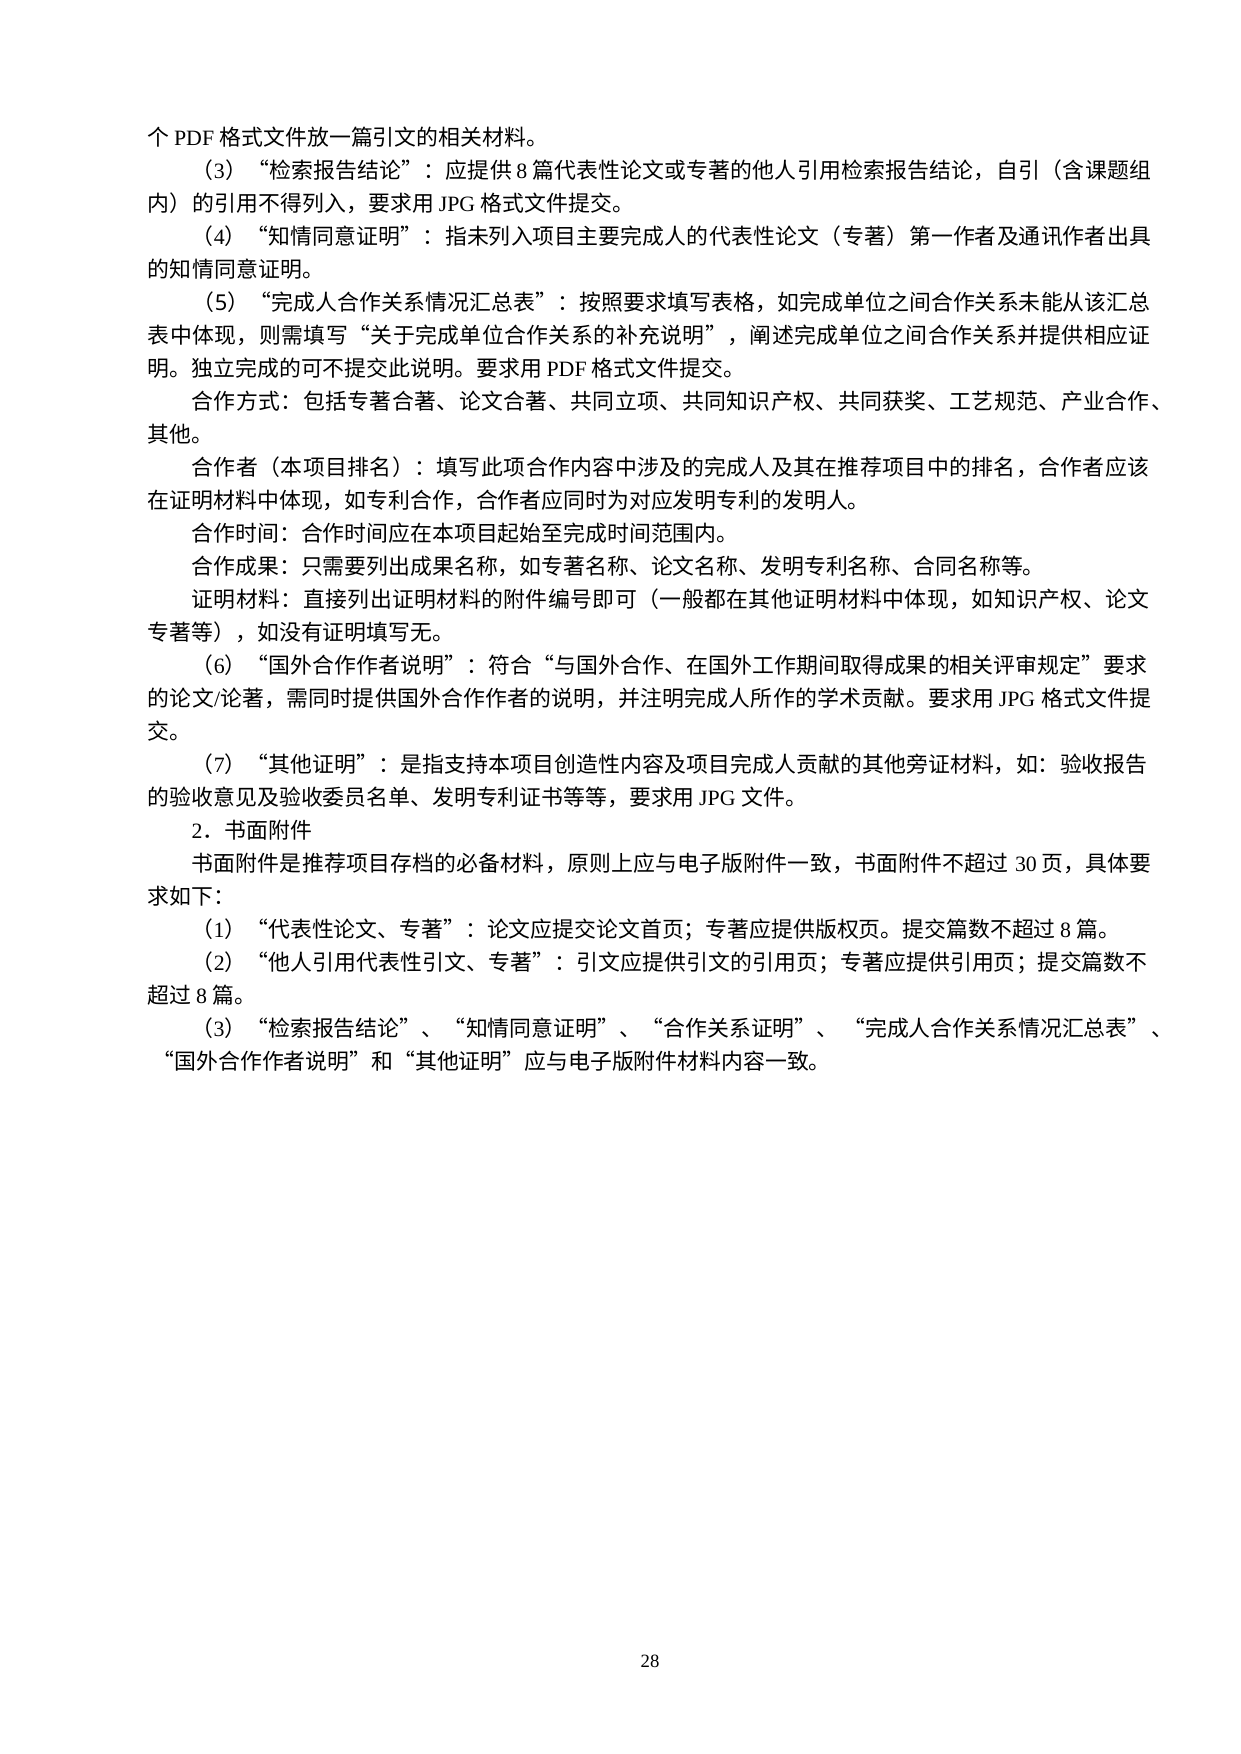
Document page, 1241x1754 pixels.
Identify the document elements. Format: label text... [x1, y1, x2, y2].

text 2．书面附件 [148, 813, 1152, 846]
text （1）“代表性论文、专著”：论文应提交论文首页；专著应提供版权页。提交篇数不超过8 篇。 [148, 912, 1152, 945]
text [148, 119, 1152, 152]
text 合作时间：合作时间应在本项目起始至完成时间范围内。 [148, 515, 1152, 548]
text 合作成果：只需要列出成果名称，如专著名称、论文名称、发明专利名称、合同名称等。 [148, 548, 1152, 581]
text 证明材料：直接列出证明材料的附件编号即可（一般都在其他证明材料中体现，如知识产权、论文专著等），如没有证明填写无。 [148, 581, 1152, 647]
text （2）“他人引用代表性引文、专著”：引文应提供引文的引用页；专著应提供引用页；提交篇数不超过8 篇。 [148, 945, 1152, 1011]
text （5）“完成人合作关系情况汇总表”：按照要求填写表格，如完成单位之间合作关系未能从该汇总表中体现，则需填写“关于完成单位合作关系的补充说明”，阐述完成单位之间合作关系并提供相应证明。独立完成的可不提交此说明。要求用PDF格式文件提交。 [148, 284, 1152, 383]
text 书面附件是推荐项目存档的必备材料，原则上应与电子版附件一致，书面附件不超过30页，具体要求如下： [148, 846, 1152, 912]
text （3）“检索报告结论”、“知情同意证明”、“合作关系证明”、 “完成人合作关系情况汇总表”、 “国外合作作者说明”和“其他证明”应与电子版附件材料内容一致。 [148, 1011, 1152, 1077]
text （4）“知情同意证明”：指未列入项目主要完成人的代表性论文（专著）第一作者及通讯作者出具的知情同意证明。 [148, 218, 1152, 284]
text （3）“检索报告结论”：应提供8篇代表性论文或专著的他人引用检索报告结论，自引（含课题组内）的引用不得列入，要求用JPG 格式文件提交。 [148, 152, 1152, 218]
text 合作方式：包括专著合著、论文合著、共同立项、共同知识产权、共同获奖、工艺规范、产业合作、其他。 [148, 383, 1152, 449]
text （7）“其他证明”：是指支持本项目创造性内容及项目完成人贡献的其他旁证材料，如：验收报告的验收意见及验收委员名单、发明专利证书等等，要求用JPG 文件。 [148, 747, 1152, 813]
text 合作者（本项目排名）：填写此项合作内容中涉及的完成人及其在推荐项目中的排名，合作者应该在证明材料中体现，如专利合作，合作者应同时为对应发明专利的发明人。 [148, 449, 1152, 515]
text （6）“国外合作作者说明”：符合“与国外合作、在国外工作期间取得成果的相关评审规定”要求的论文/论著，需同时提供国外合作作者的说明，并注明完成人所作的学术贡献。要求用JPG 格式文件提交。 [148, 647, 1152, 747]
